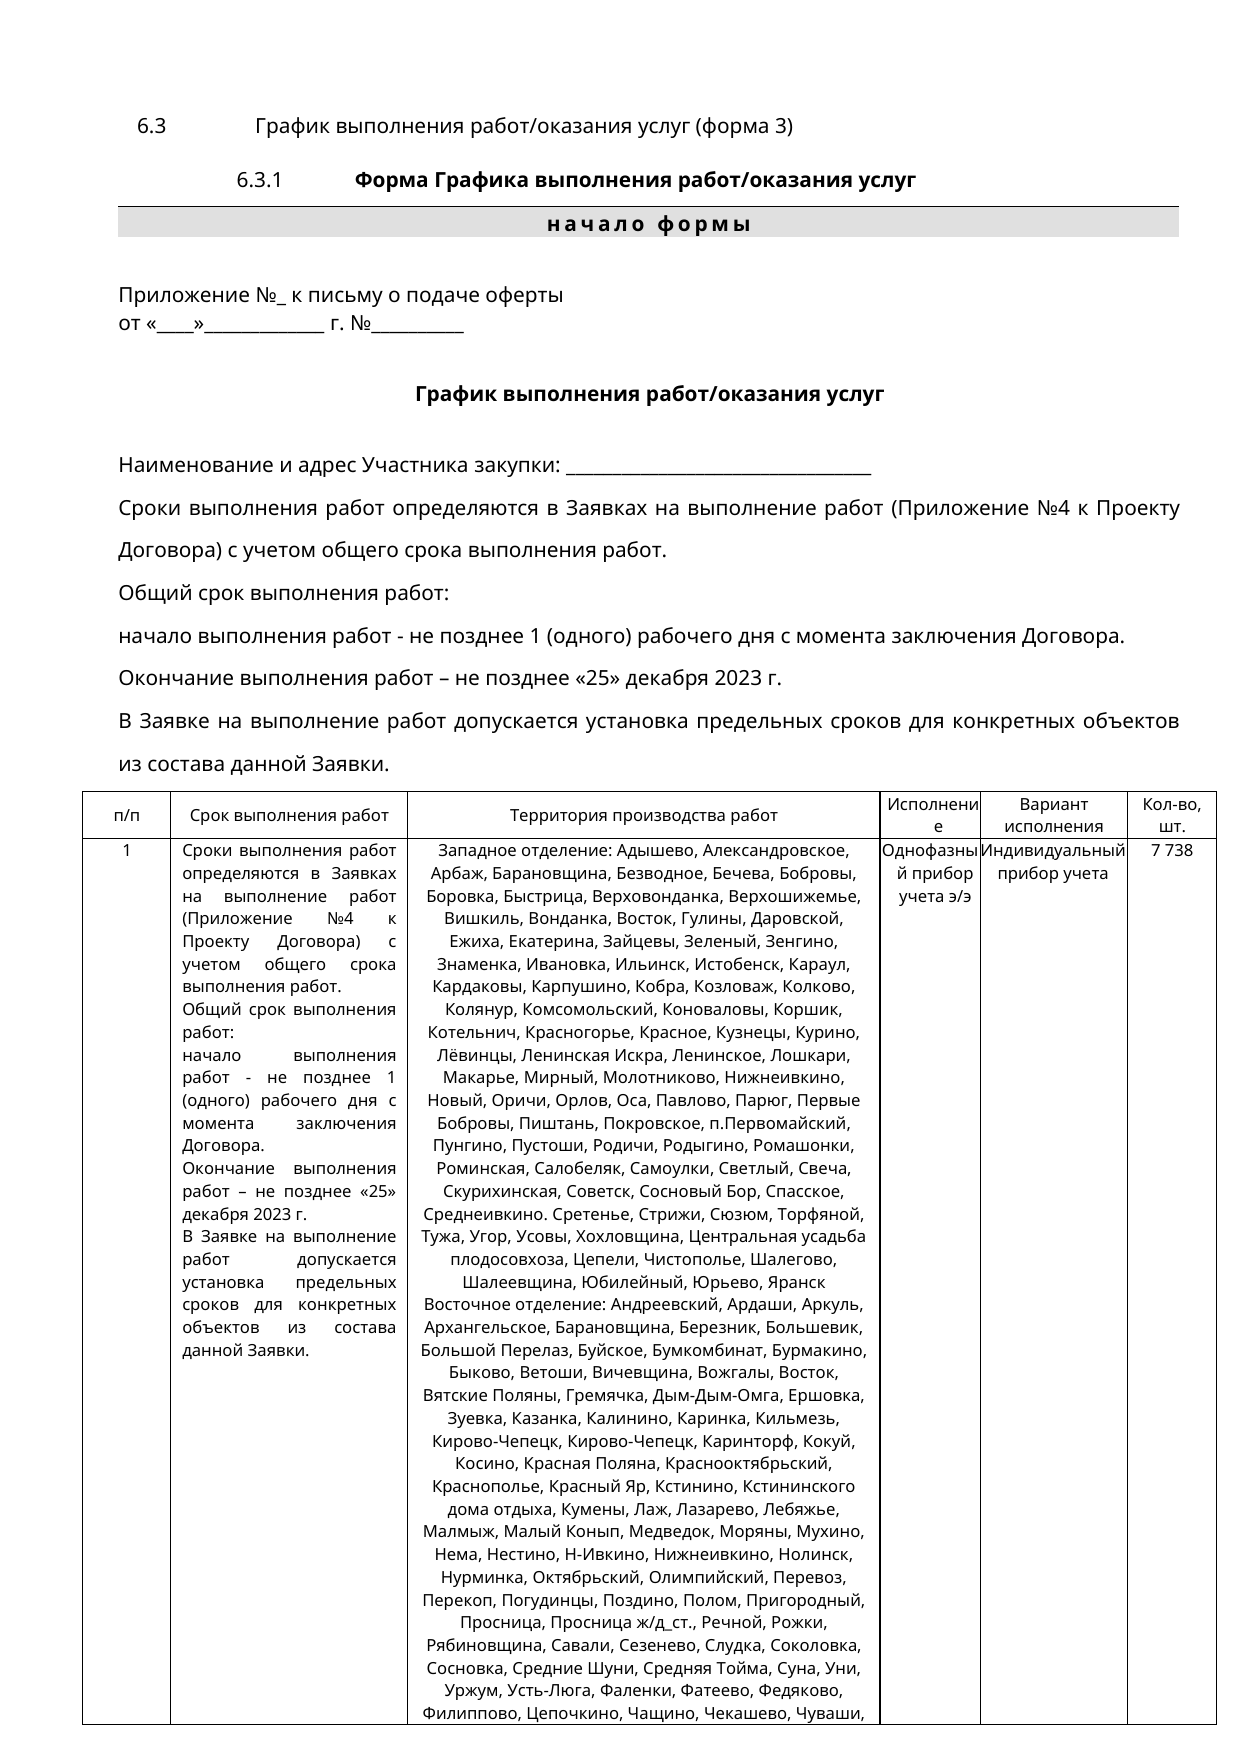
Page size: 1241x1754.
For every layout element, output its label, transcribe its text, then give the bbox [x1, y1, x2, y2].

table_cell 7 738 [1128, 839, 1216, 1724]
subtitle График выполнения работ/оказания услуг (форма 3) [137, 111, 1181, 140]
table_header Вариант исполнения [981, 792, 1127, 838]
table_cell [171, 839, 407, 1724]
text начало формы [118, 207, 1179, 237]
text В Заявке на выполнение работ допускается установка предельных сроков для конкретных объектов из состава данной Заявки. [118, 706, 1181, 777]
text начало выполнения работ - не позднее 1 (одного) рабочего дня с момента заключения Договора. [118, 621, 1181, 649]
text Наименование и адрес Участника закупки: _________________________________ [118, 450, 1181, 479]
table_header п/п [83, 792, 170, 838]
text Сроки выполнения работ определяются в Заявках на выполнение работ (Приложение №4 к Проекту Договора) с учетом общего срока выполнения работ. [118, 493, 1181, 564]
text Приложение №_ к письму о подаче оферты от «____»_____________ г. №__________ [118, 280, 1181, 337]
table_header Срок выполнения работ [171, 792, 407, 838]
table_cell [408, 839, 879, 1724]
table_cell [981, 839, 1127, 1724]
list Форма Графика выполнения работ/оказания услуг [236, 165, 1181, 193]
text Окончание выполнения работ – не позднее «25» декабря 2023 г. [118, 663, 1181, 692]
table_header Кол-во, шт. [1128, 792, 1216, 838]
text Общий срок выполнения работ: [118, 578, 1181, 607]
table_header Территория производства работ [408, 792, 879, 838]
table_cell 1 [83, 839, 170, 1724]
table_header Исполнение [881, 792, 980, 838]
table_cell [881, 839, 980, 1724]
text График выполнения работ/оказания услуг [118, 379, 1181, 408]
